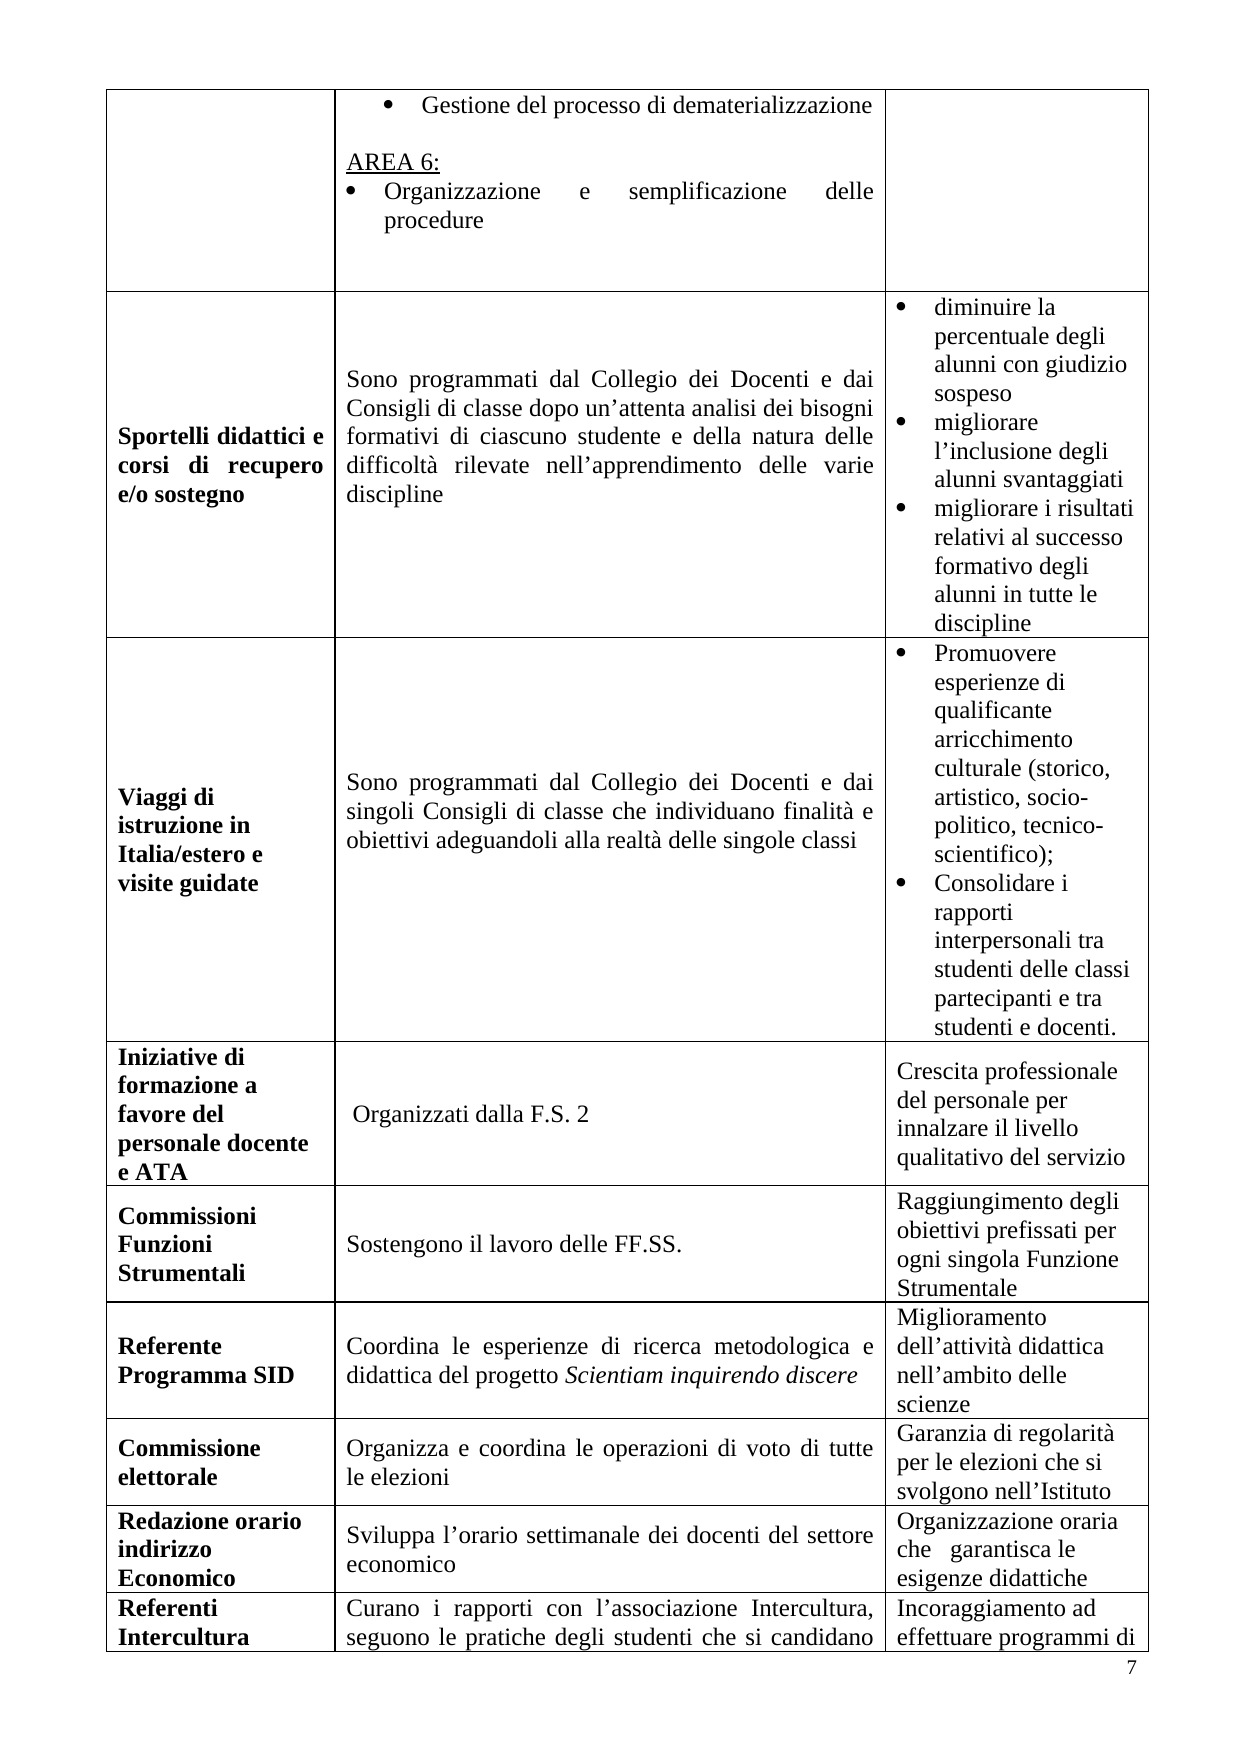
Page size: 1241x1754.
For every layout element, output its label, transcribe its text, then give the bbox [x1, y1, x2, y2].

table_cell Organizzazione oraria che garantisca le esigenze didattiche [886, 1506, 1148, 1592]
table_cell Referente Programma SID [107, 1303, 334, 1417]
table_cell Coordina le esperienze di ricerca metodologica e didattica del progetto Scientiam inquirendo discere [336, 1303, 885, 1417]
table_cell Commissione elettorale [107, 1419, 334, 1505]
table_cell Miglioramento dell’attività didattica nell’ambito delle scienze [886, 1303, 1148, 1417]
table_cell Commissioni Funzioni Strumentali [107, 1186, 334, 1301]
table_cell Redazione orario indirizzo Economico [107, 1506, 334, 1592]
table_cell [107, 1593, 334, 1651]
table_cell Iniziative di formazione a favore del personale docente e ATA [107, 1042, 334, 1185]
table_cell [886, 1593, 1148, 1651]
table_cell Organizzati dalla F.S. 2 [336, 1042, 885, 1185]
table_cell Raggiungimento degli obiettivi prefissati per ogni singola Funzione Strumentale [886, 1186, 1148, 1301]
table_cell Sono programmati dal Collegio dei Docenti e dai Consigli di classe dopo un’attenta analisi dei bisogni formativi di ciascuno studente e della natura delle difficoltà rilevate nell’apprendimento delle varie discipline [336, 292, 885, 637]
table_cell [336, 1593, 885, 1651]
table_cell diminuire la percentuale degli alunni con giudizio sospeso migliorare l’inclusione degli alunni svantaggiati migliorare i risultati relativi al successo formativo degli alunni in tutte le discipline [886, 292, 1148, 637]
table_cell Sviluppa l’orario settimanale dei docenti del settore economico [336, 1506, 885, 1592]
table_cell Crescita professionale del personale per innalzare il livello qualitativo del servizio [886, 1042, 1148, 1185]
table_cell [886, 90, 1148, 291]
table_cell Organizza e coordina le operazioni di voto di tutte le elezioni [336, 1419, 885, 1505]
table_cell Viaggi di istruzione in Italia/estero e visite guidate [107, 638, 334, 1041]
table_cell Promuovere esperienze di qualificante arricchimento culturale (storico, artistico, socio-politico, tecnico-scientifico); Consolidare i rapporti interpersonali tra studenti delle classi partecipanti e tra studenti e docenti. [886, 638, 1148, 1041]
table_cell Sportelli didattici e corsi di recupero e/o sostegno [107, 292, 334, 637]
table_cell Sostengono il lavoro delle FF.SS. [336, 1186, 885, 1301]
table_cell Sono programmati dal Collegio dei Docenti e dai singoli Consigli di classe che individuano finalità e obiettivi adeguandoli alla realtà delle singole classi [336, 638, 885, 1041]
table_cell Garanzia di regolarità per le elezioni che si svolgono nell’Istituto [886, 1419, 1148, 1505]
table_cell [107, 90, 334, 291]
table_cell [336, 90, 885, 291]
